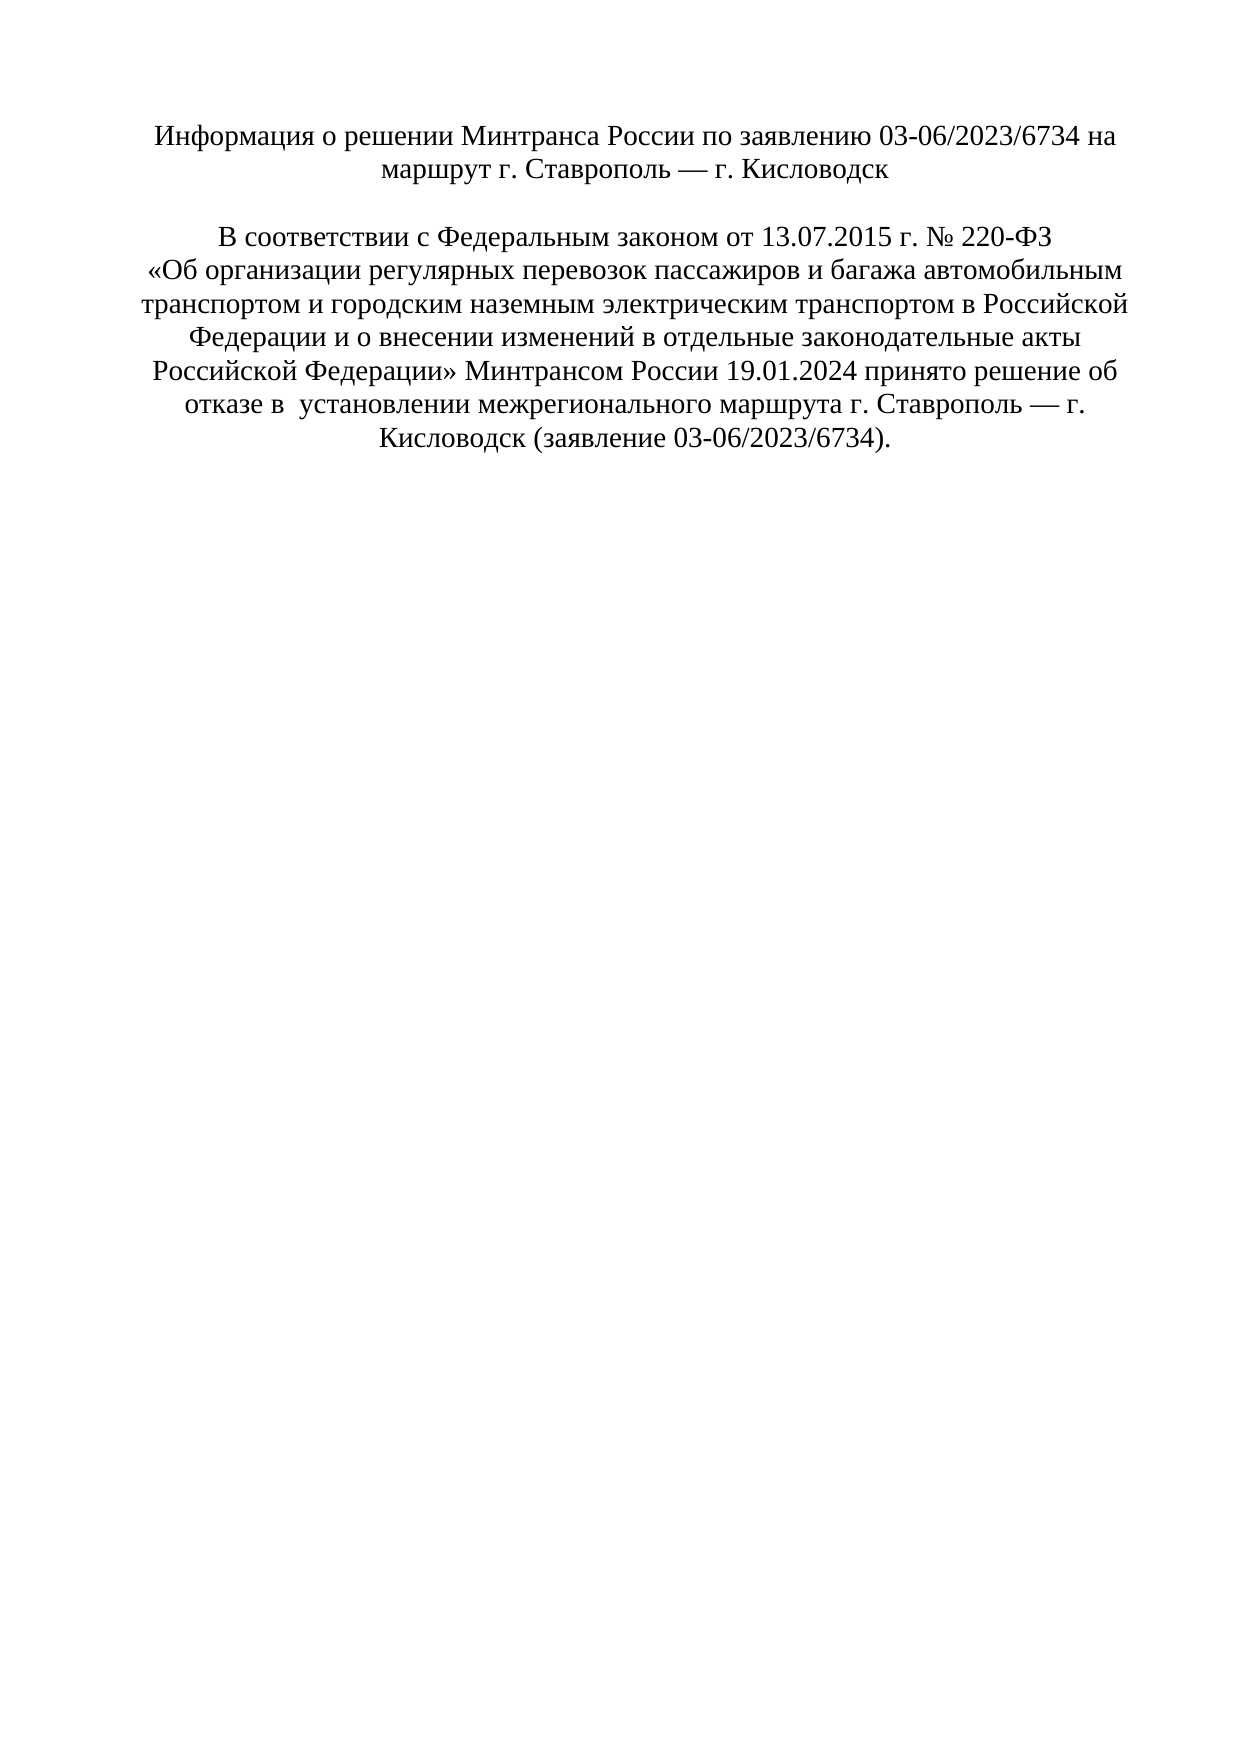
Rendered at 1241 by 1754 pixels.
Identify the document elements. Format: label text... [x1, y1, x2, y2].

text Информация о решении Минтранса России по заявлению 03-06/2023/6734 на маршрут г. Ставрополь — г. Кисловодск [118, 118, 1152, 185]
text В соответствии с Федеральным законом от 13.07.2015 г. № 220-ФЗ «Об организации регулярных перевозок пассажиров и багажа автомобильным транспортом и городским наземным электрическим транспортом в Российской Федерации и о внесении изменений в отдельные законодательные акты Российской Федерации» Минтрансом России 19.01.2024 принято решение об отказе в установлении межрегионального маршрута г. Ставрополь — г. Кисловодск (заявление 03-06/2023/6734). [118, 219, 1152, 453]
